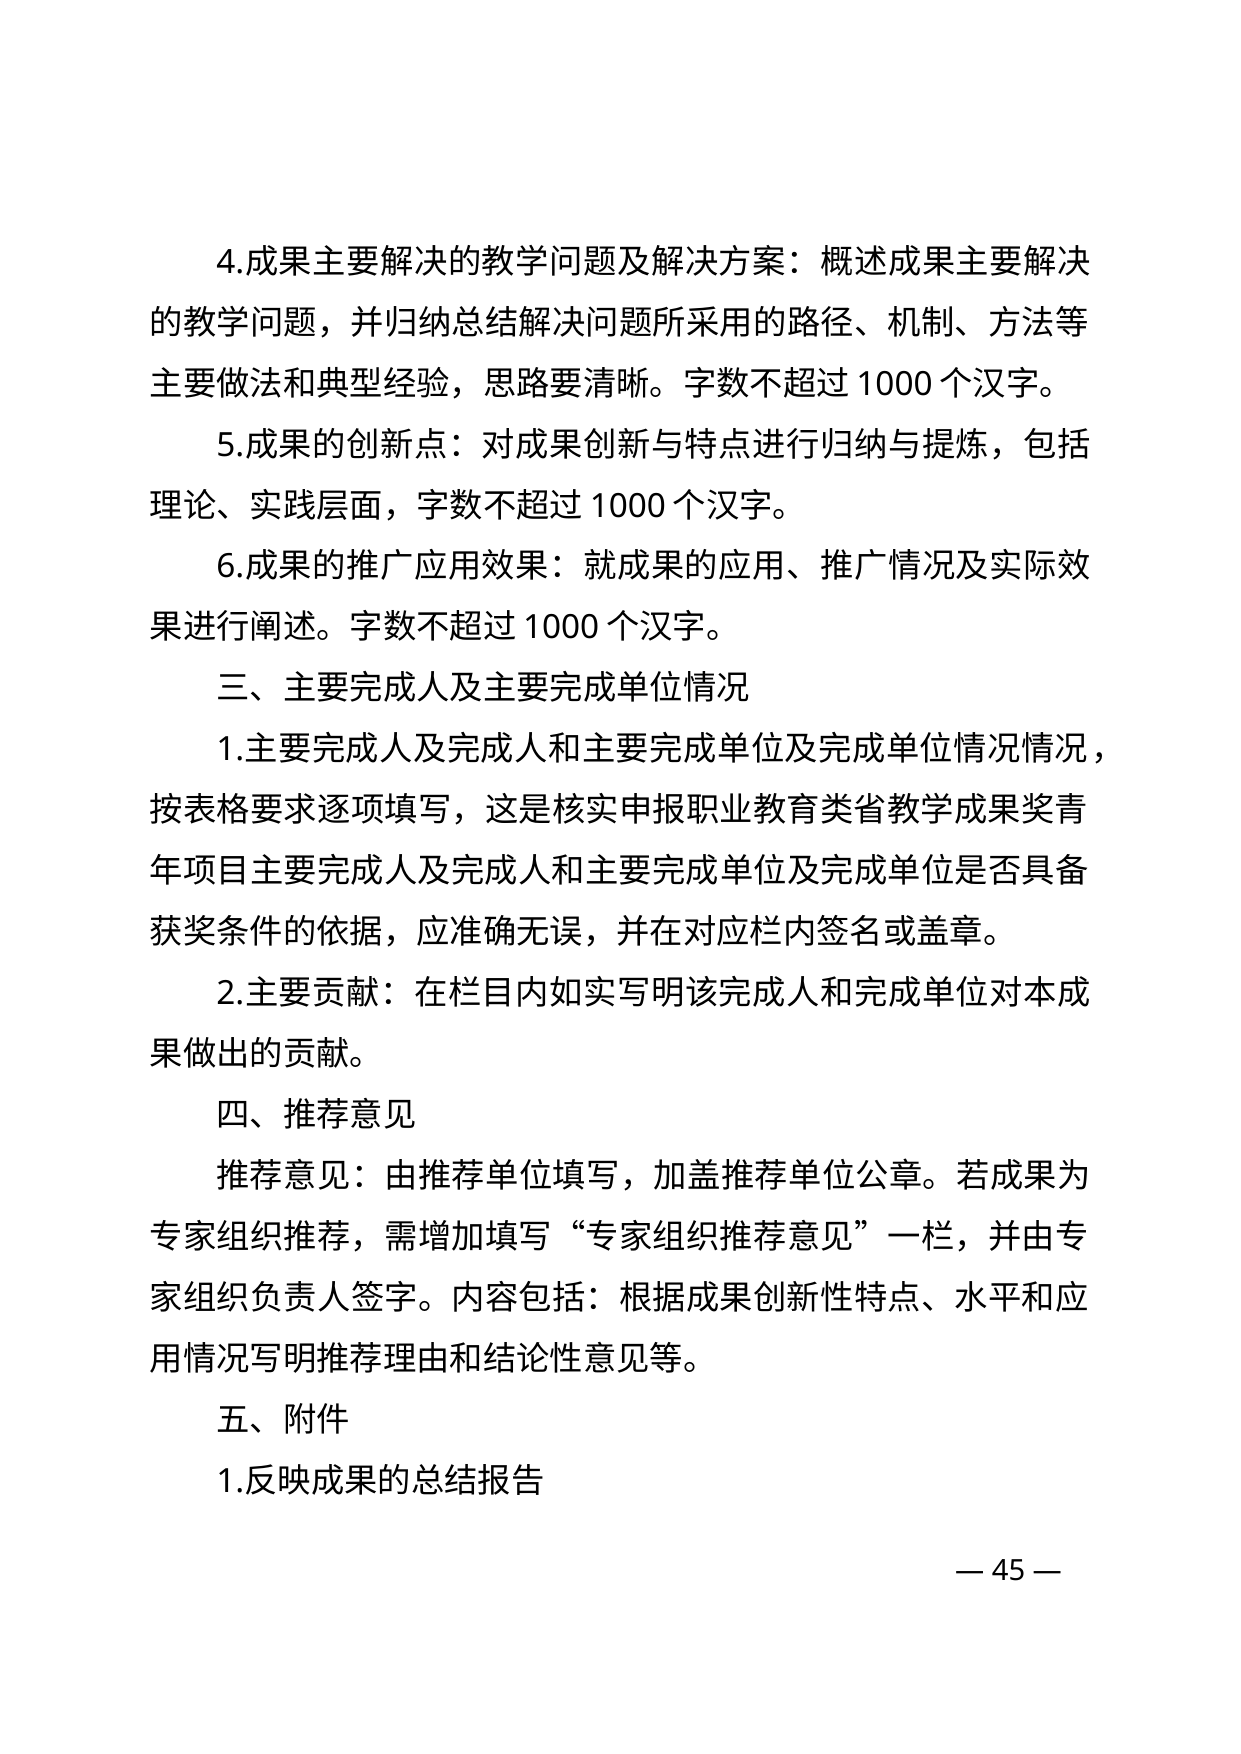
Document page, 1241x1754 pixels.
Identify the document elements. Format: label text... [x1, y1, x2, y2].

text 1.反映成果的总结报告 [149, 1443, 1091, 1504]
text 五、附件 [149, 1382, 1091, 1443]
text 6.成果的推广应用效果：就成果的应用、推广情况及实际效果进行阐述。字数不超过1000个汉字。 [149, 529, 1091, 651]
text 三、主要完成人及主要完成单位情况 [149, 651, 1091, 712]
text 2.主要贡献：在栏目内如实写明该完成人和完成单位对本成果做出的贡献。 [149, 956, 1091, 1078]
text 5.成果的创新点：对成果创新与特点进行归纳与提炼，包括理论、实践层面，字数不超过1000个汉字。 [149, 407, 1091, 529]
text 4.成果主要解决的教学问题及解决方案：概述成果主要解决的教学问题，并归纳总结解决问题所采用的路径、机制、方法等主要做法和典型经验，思路要清晰。字数不超过1000个汉字。 [149, 224, 1091, 407]
text 四、推荐意见 [149, 1078, 1091, 1138]
text 推荐意见：由推荐单位填写，加盖推荐单位公章。若成果为专家组织推荐，需增加填写“专家组织推荐意见”一栏，并由专家组织负责人签字。内容包括：根据成果创新性特点、水平和应用情况写明推荐理由和结论性意见等。 [149, 1138, 1091, 1382]
text 1.主要完成人及完成人和主要完成单位及完成单位情况情况，按表格要求逐项填写，这是核实申报职业教育类省教学成果奖青年项目主要完成人及完成人和主要完成单位及完成单位是否具备获奖条件的依据，应准确无误，并在对应栏内签名或盖章。 [149, 712, 1091, 956]
